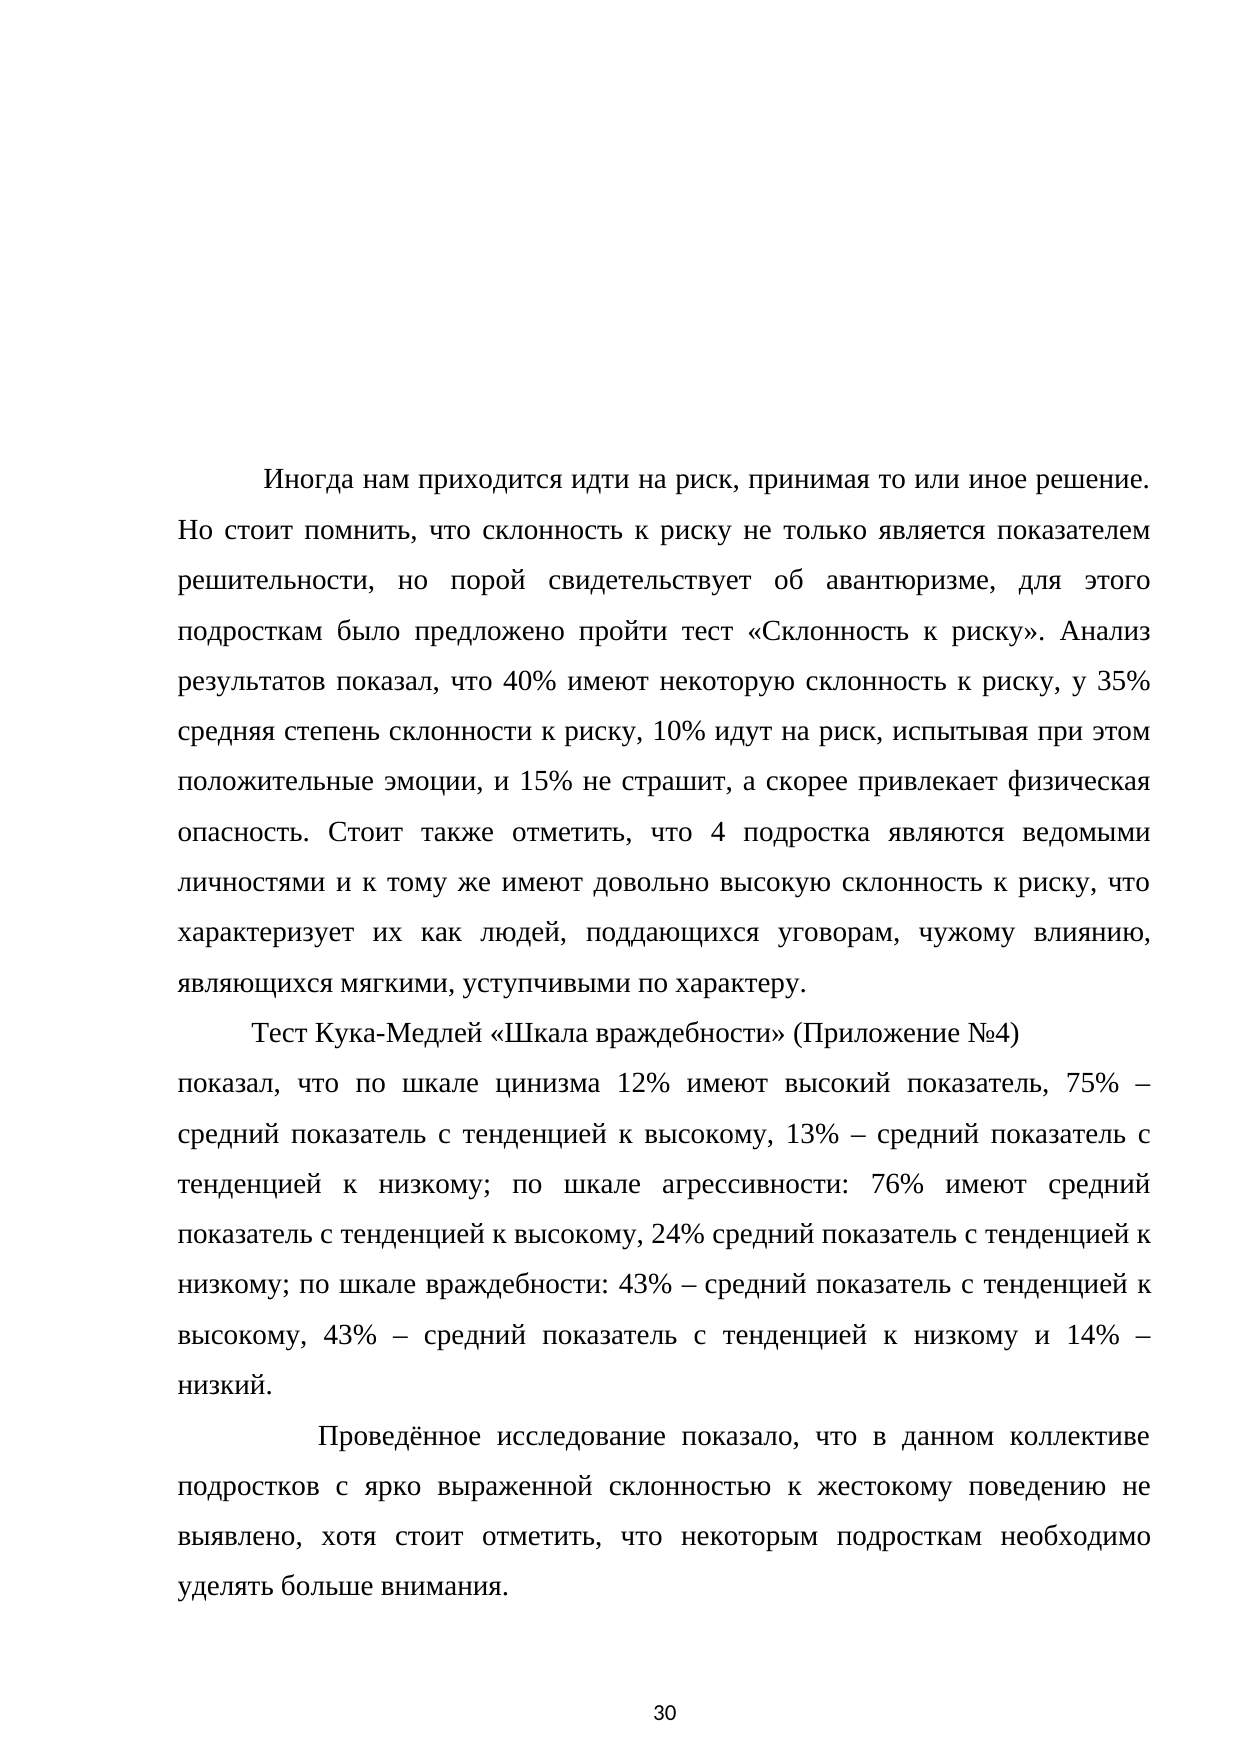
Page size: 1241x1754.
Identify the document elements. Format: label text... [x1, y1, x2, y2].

text Проведённое исследование показало, что в данном коллективе подростков с ярко выраженной склонностью к жестокому поведению не выявлено, хотя стоит отметить, что некоторым подросткам необходимо уделять больше внимания. [177, 1418, 1152, 1602]
text Тест Кука-Медлей «Шкала враждебности» (Приложение №4) [177, 1015, 1152, 1049]
text Иногда нам приходится идти на риск, принимая то или иное решение. Но стоит помнить, что склонность к риску не только является показателем решительности, но порой свидетельствует об авантюризме, для этого подросткам было предложено пройти тест «Склонность к риску». Анализ результатов показал, что 40% имеют некоторую склонность к риску, у 35% средняя степень склонности к риску, 10% идут на риск, испытывая при этом положительные эмоции, и 15% не страшит, а скорее привлекает физическая опасность. Стоит также отметить, что 4 подростка являются ведомыми личностями и к тому же имеют довольно высокую склонность к риску, что характеризует их как людей, поддающихся уговорам, чужому влиянию, являющихся мягкими, уступчивыми по характеру. [177, 462, 1152, 998]
text показал, что по шкале цинизма 12% имеют высокий показатель, 75% – средний показатель с тенденцией к высокому, 13% – средний показатель с тенденцией к низкому; по шкале агрессивности: 76% имеют средний показатель с тенденцией к высокому, 24% средний показатель с тенденцией к низкому; по шкале враждебности: 43% – средний показатель с тенденцией к высокому, 43% – средний показатель с тенденцией к низкому и 14% – низкий. [177, 1065, 1152, 1401]
